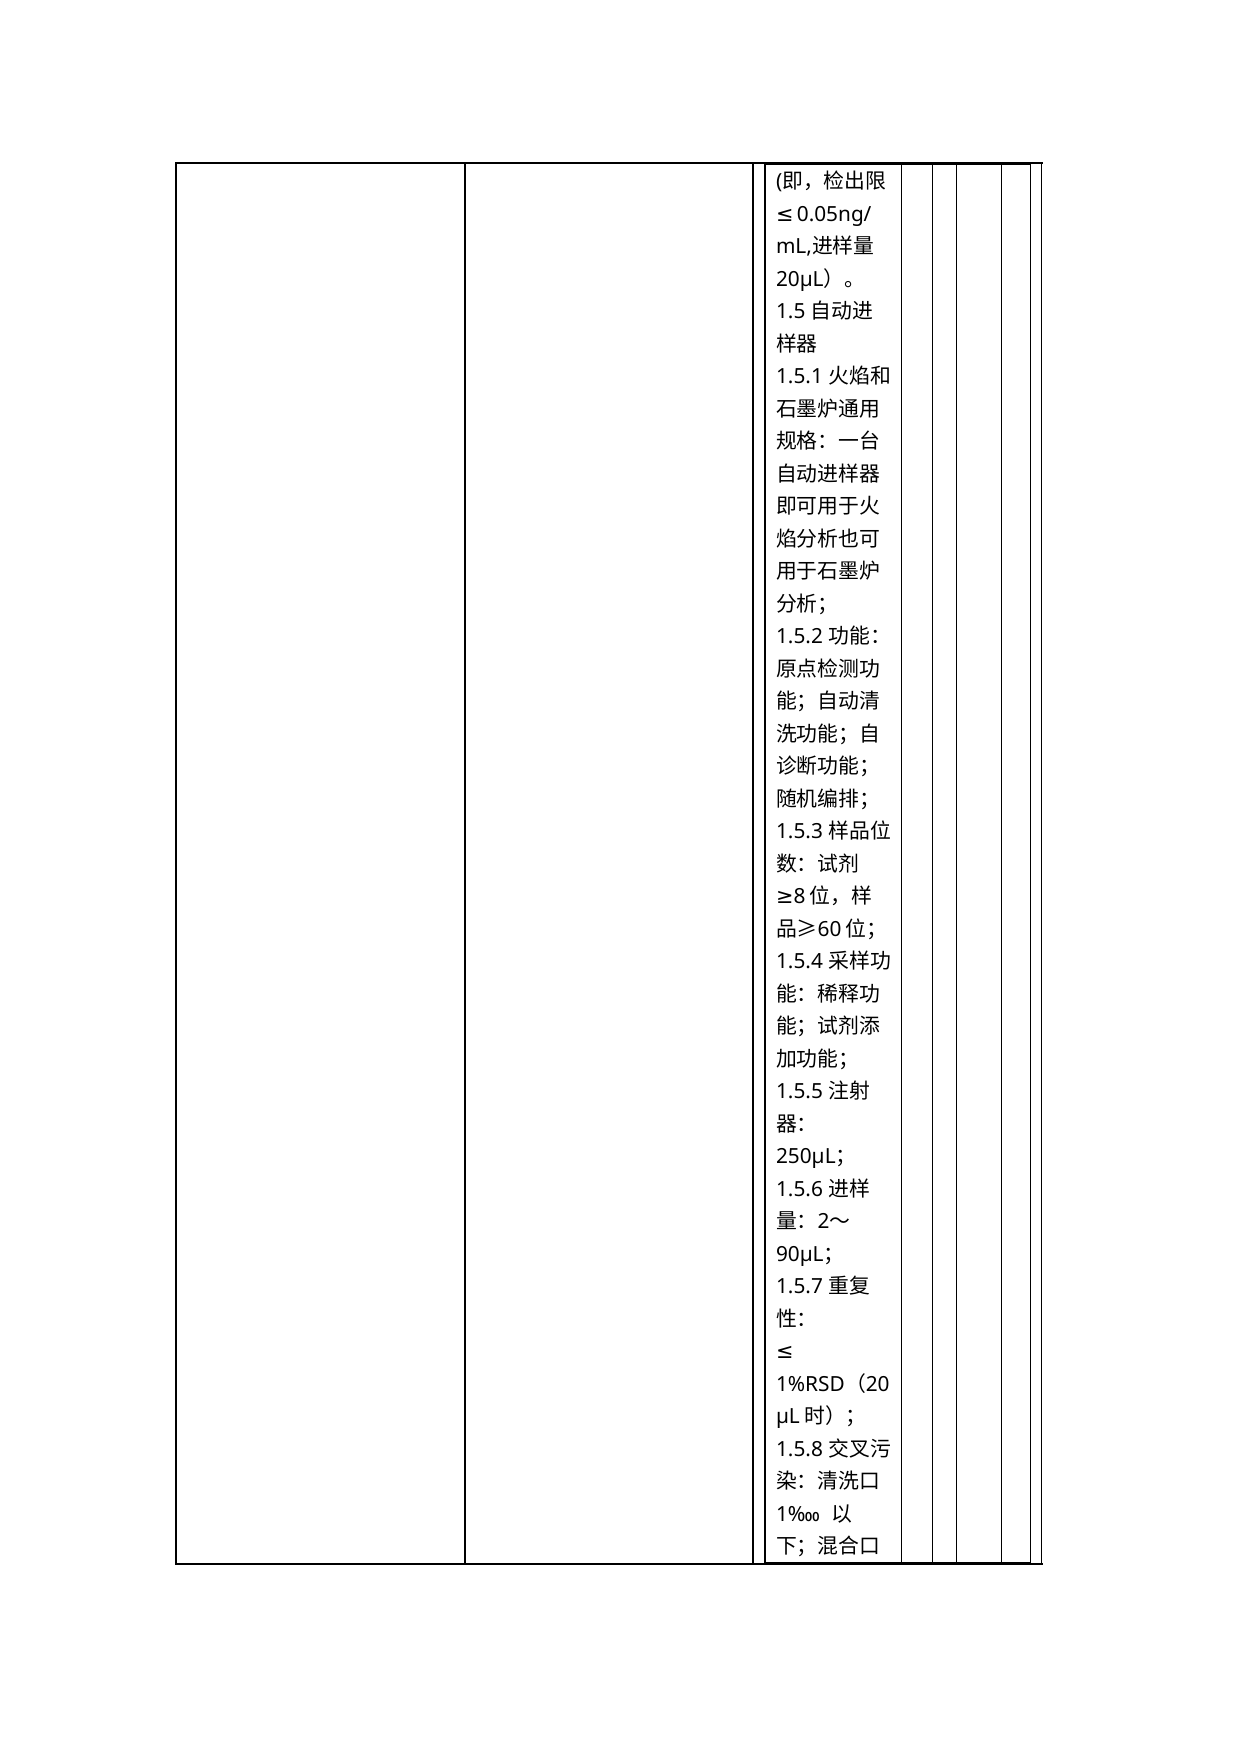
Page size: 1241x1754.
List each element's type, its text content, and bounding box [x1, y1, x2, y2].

table_cell [933, 165, 956, 1562]
table_cell [766, 165, 901, 1562]
table_cell [902, 165, 932, 1562]
table_cell [754, 164, 764, 1563]
table_cell 1 [177, 164, 464, 1563]
table_cell [1002, 165, 1030, 1562]
table_cell [1031, 164, 1041, 1563]
table_cell [466, 164, 752, 1563]
table_cell [957, 165, 1001, 1562]
